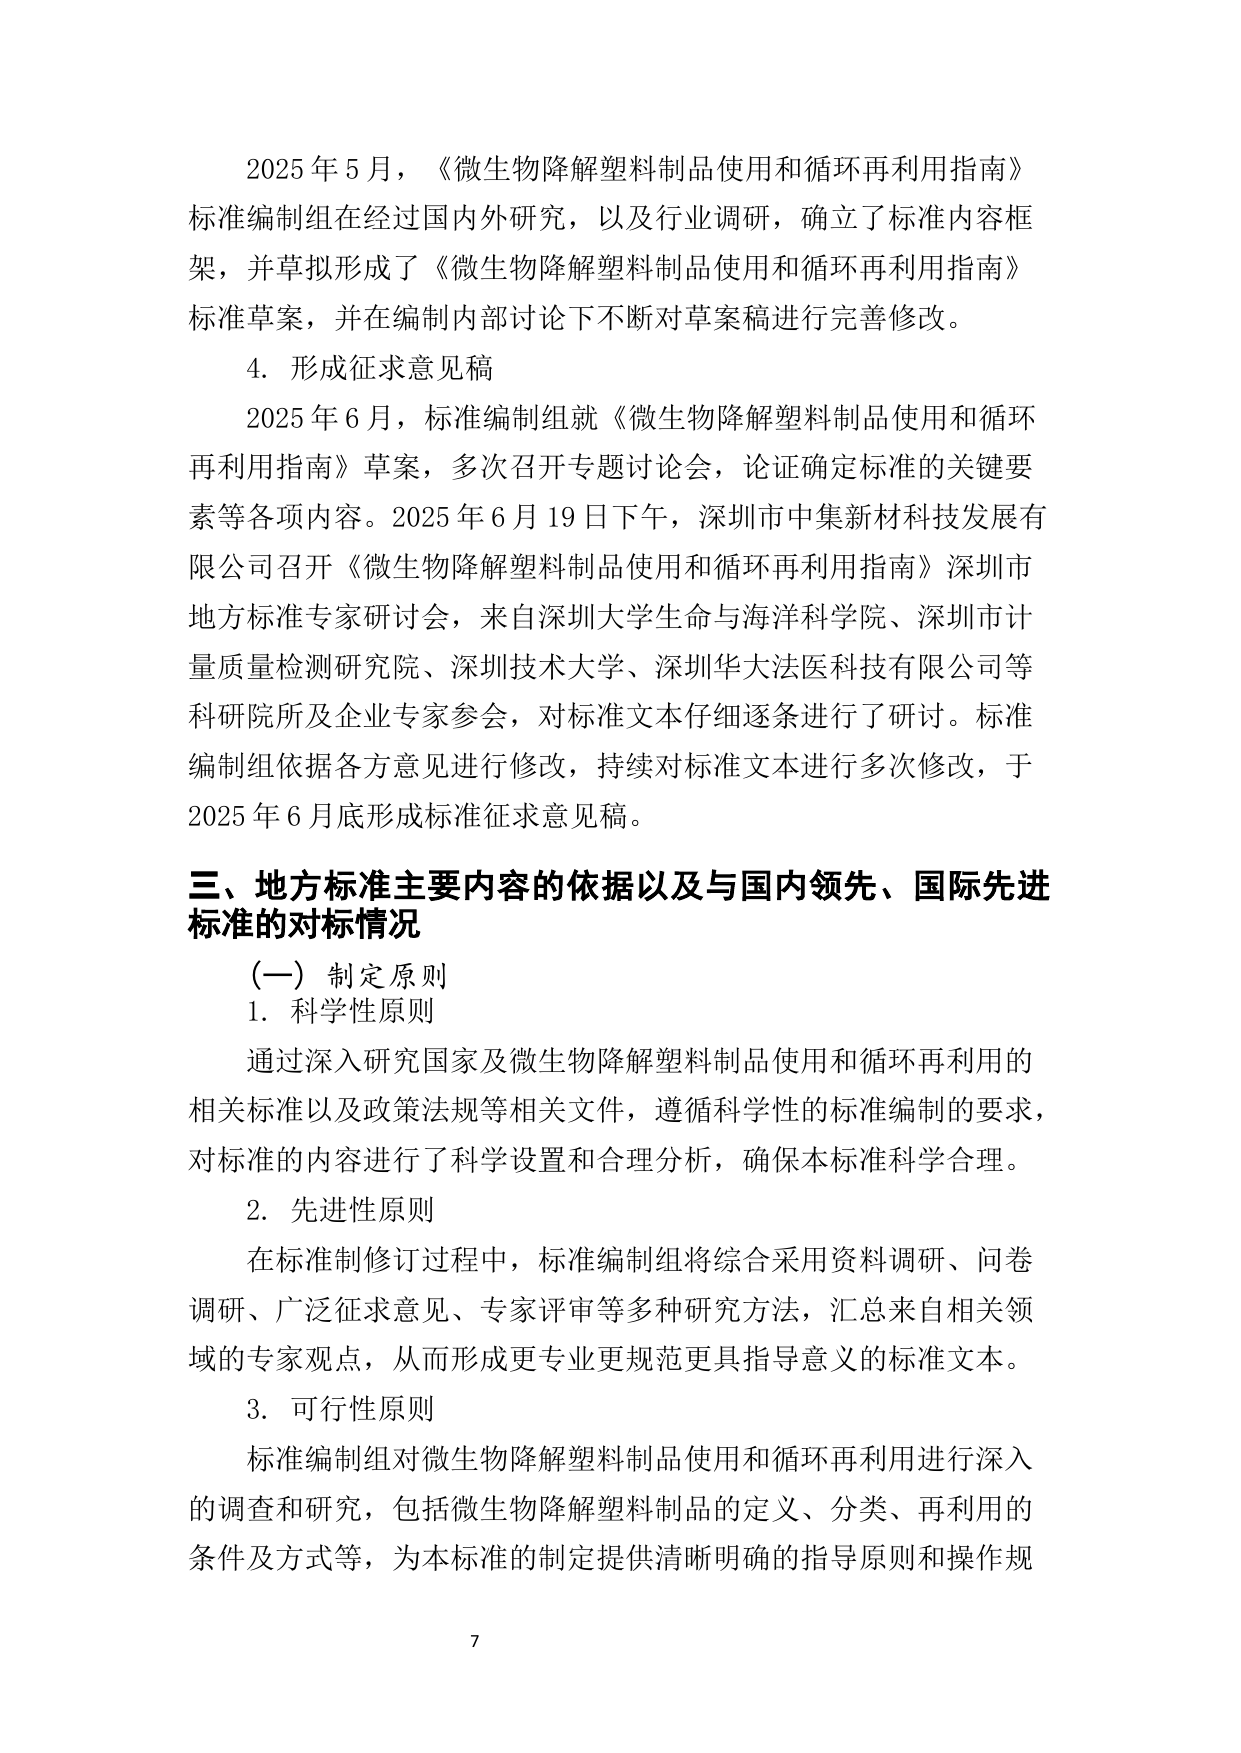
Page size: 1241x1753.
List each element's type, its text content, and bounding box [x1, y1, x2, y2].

list 3. 可行性原则 [187, 1390, 1052, 1424]
list 通过深入研究国家及微生物降解塑料制品使用和循环再利用的相关标准以及政策法规等相关文件，遵循科学性的标准编制的要求，对标准的内容进行了科学设置和合理分析，确保本标准科学合理。 [187, 1042, 1052, 1175]
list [187, 1440, 1052, 1573]
list 1. 科学性原则 [187, 992, 1052, 1025]
list 形成征求意见稿 [187, 349, 1052, 382]
list 制定原则 [187, 956, 1052, 992]
subtitle 地方标准主要内容的依据以及与国内领先、国际先进标准的对标情况 [187, 864, 1052, 940]
list 2025年6月，标准编制组就《微生物降解塑料制品使用和循环再利用指南》草案，多次召开专题讨论会，论证确定标准的关键要素等各项内容。2025年6月19日下午，深圳市中集新材科技发展有限公司召开《微生物降解塑料制品使用和循环再利用指南》深圳市地方标准专家研讨会，来自深圳大学生命与海洋科学院、深圳市计量质量检测研究院、深圳技术大学、深圳华大法医科技有限公司等科研院所及企业专家参会，对标准文本仔细逐条进行了研讨。标准编制组依据各方意见进行修改，持续对标准文本进行多次修改，于2025年6月底形成标准征求意见稿。 [187, 399, 1052, 831]
list 2025年5月，《微生物降解塑料制品使用和循环再利用指南》标准编制组在经过国内外研究，以及行业调研，确立了标准内容框架，并草拟形成了《微生物降解塑料制品使用和循环再利用指南》标准草案，并在编制内部讨论下不断对草案稿进行完善修改。 [187, 150, 1052, 333]
list 在标准制修订过程中，标准编制组将综合采用资料调研、问卷调研、广泛征求意见、专家评审等多种研究方法，汇总来自相关领域的专家观点，从而形成更专业更规范更具指导意义的标准文本。 [187, 1241, 1052, 1374]
list 2. 先进性原则 [187, 1191, 1052, 1224]
